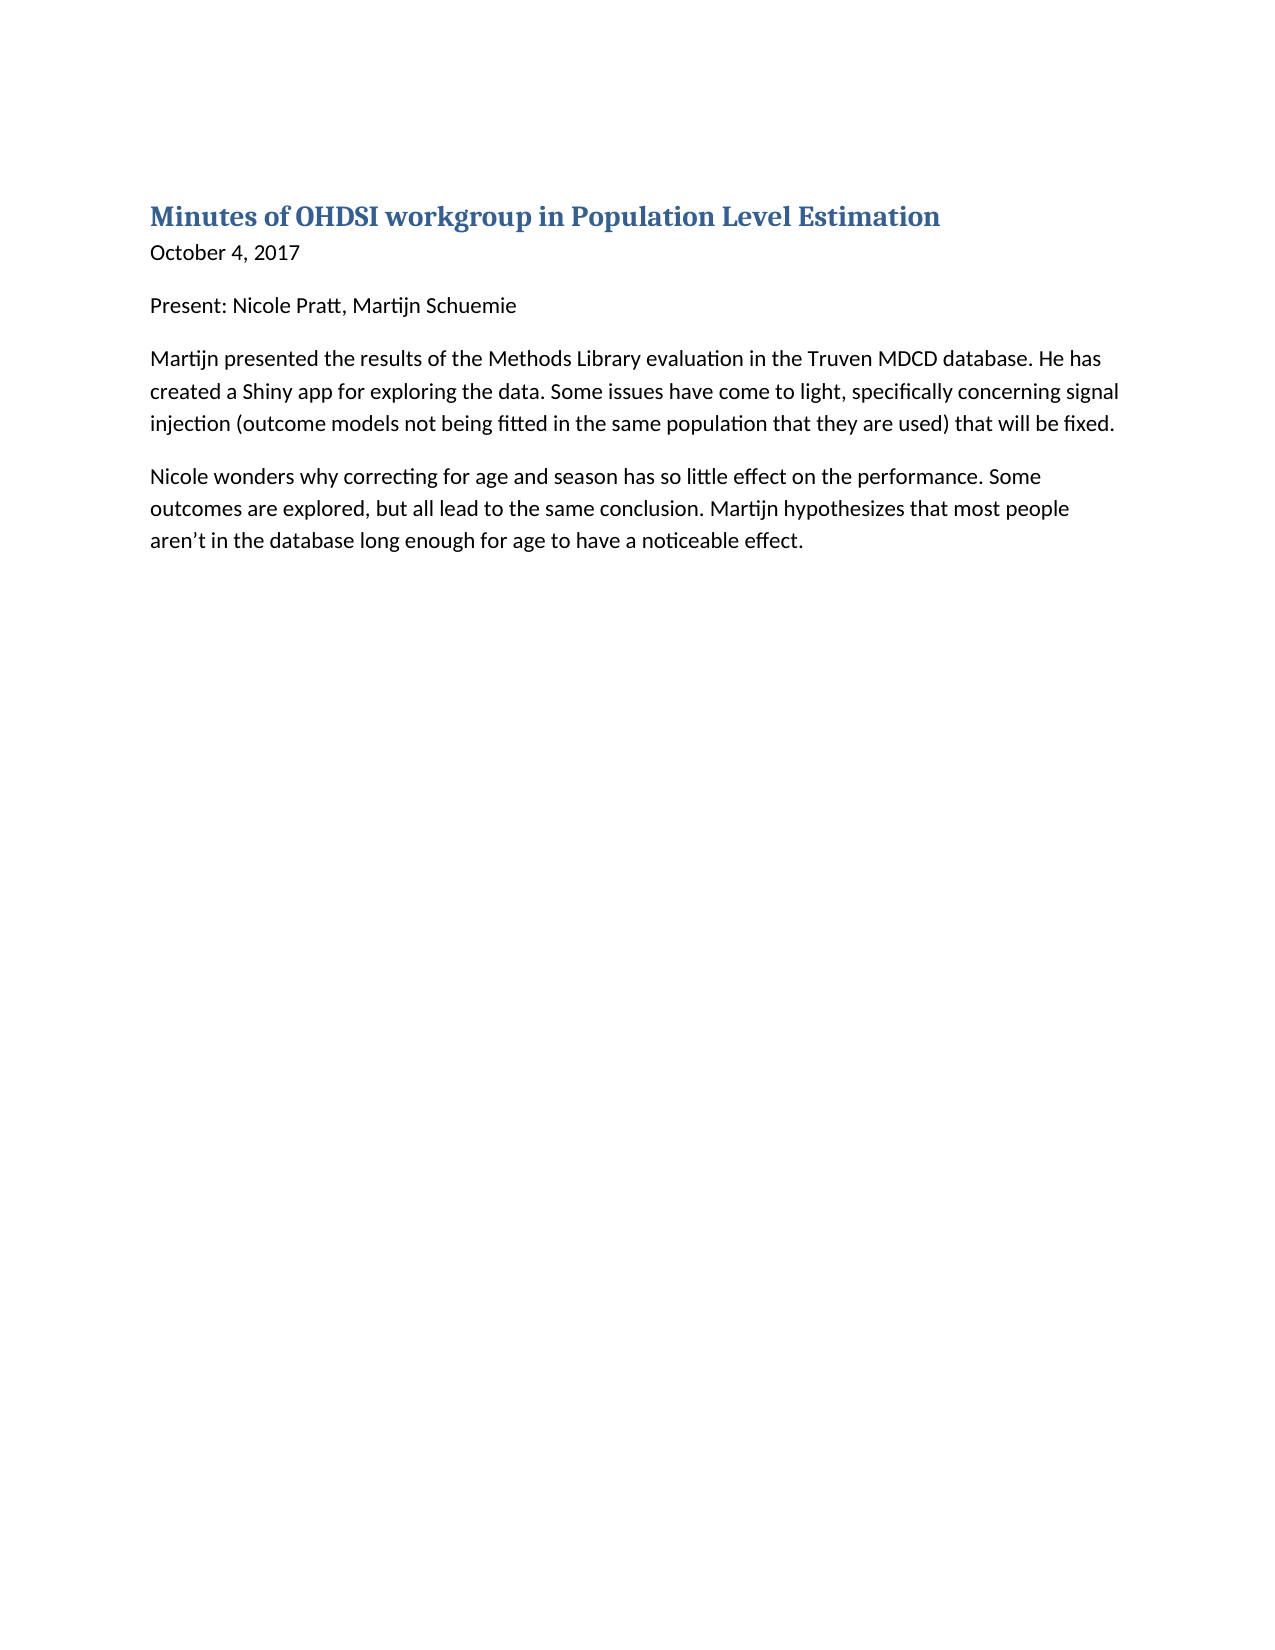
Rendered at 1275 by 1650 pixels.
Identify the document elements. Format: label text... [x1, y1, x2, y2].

text Nicole wonders why correcting for age and season has so little effect on the performance. Some outcomes are explored, but all lead to the same conclusion. Martijn hypothesizes that most people aren’t in the database long enough for age to have a noticeable effect. [150, 462, 1125, 554]
text Martijn presented the results of the Methods Library evaluation in the Truven MDCD database. He has created a Shiny app for exploring the data. Some issues have come to light, specifically concerning signal injection (outcome models not being fitted in the same population that they are used) that will be fixed. [150, 344, 1125, 437]
text October 4, 2017 [150, 238, 1125, 267]
subtitle Minutes of OHDSI workgroup in Population Level Estimation [150, 200, 1125, 233]
text Present: Nicole Pratt, Martijn Schuemie [150, 292, 1125, 319]
